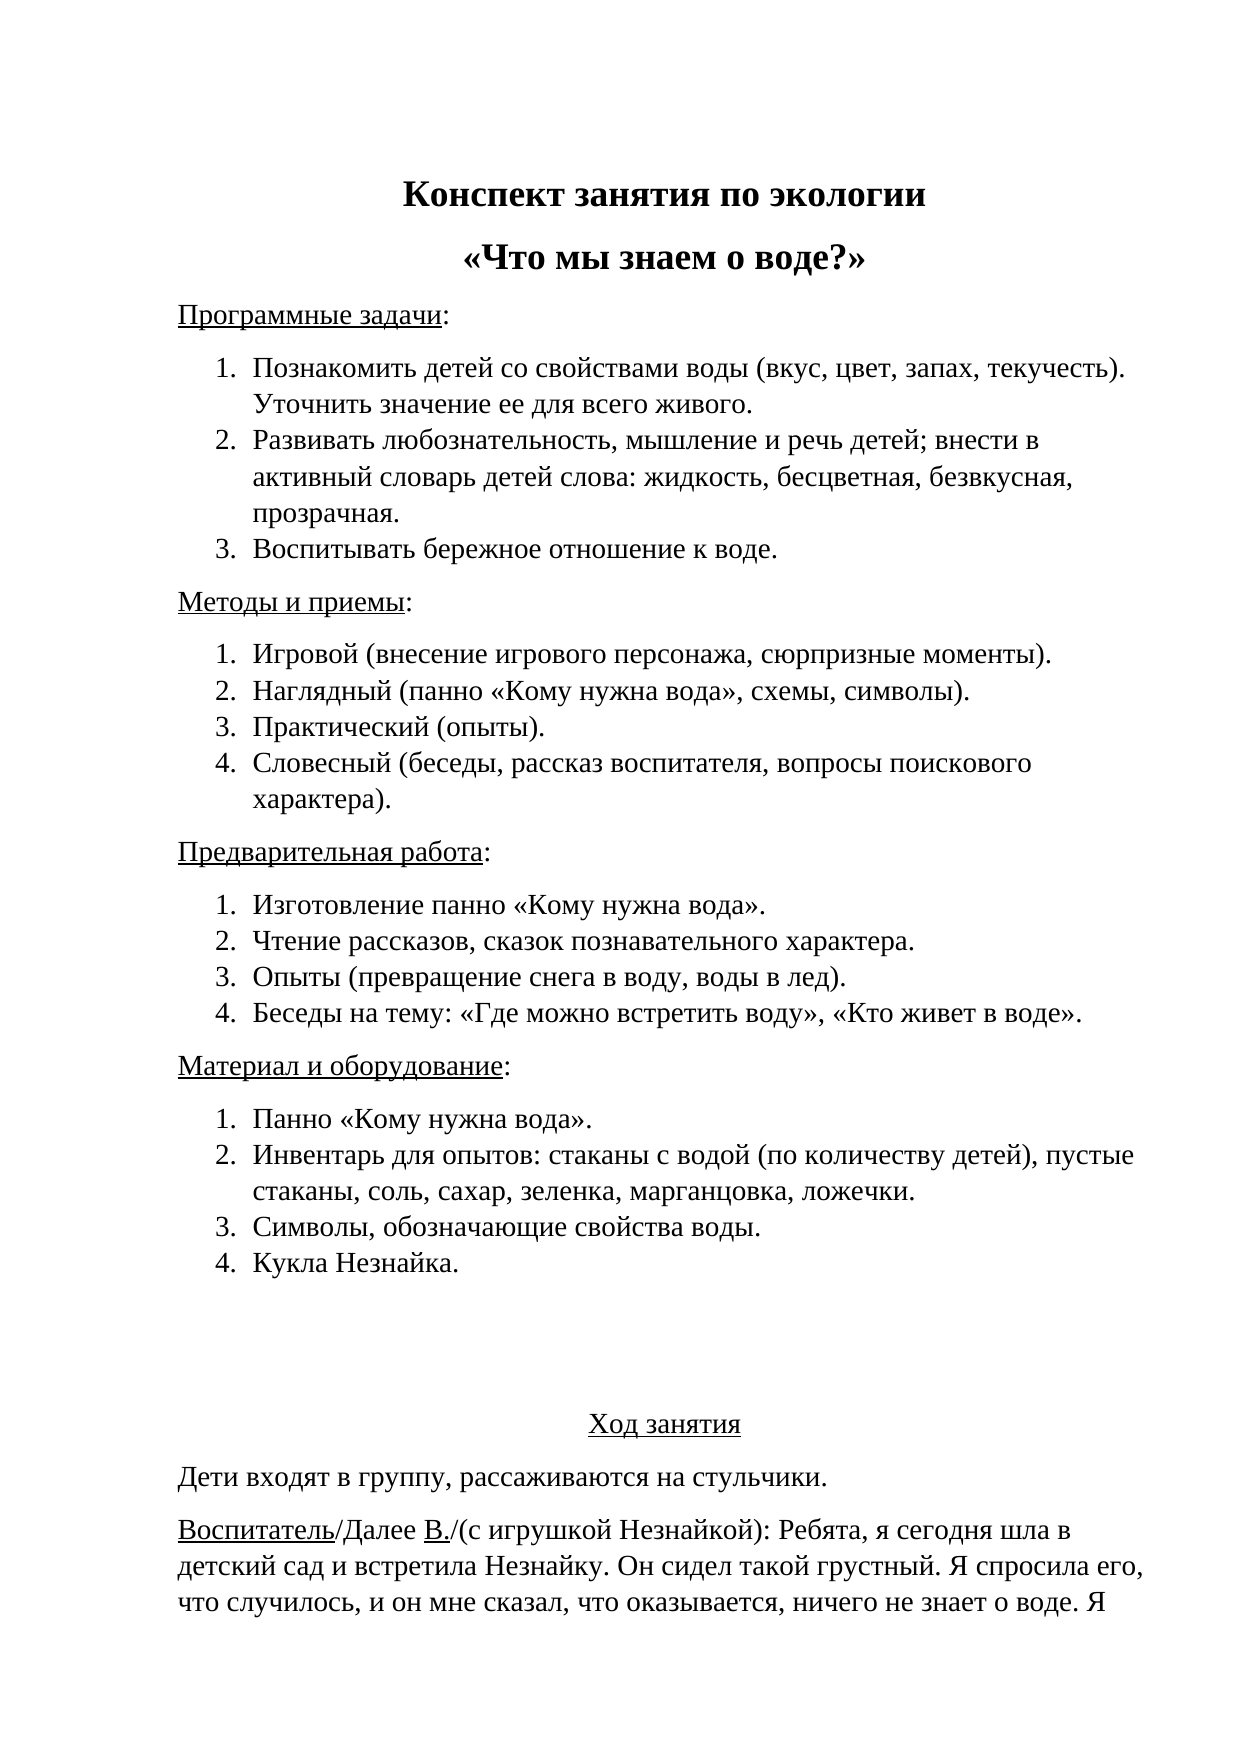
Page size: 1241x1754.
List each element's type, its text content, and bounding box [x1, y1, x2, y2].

list Панно «Кому нужна вода». [215, 1101, 1152, 1134]
list Инвентарь для опытов: стаканы с водой (по количеству детей), пустые стаканы, соль, сахар, зеленка, марганцовка, ложечки. [215, 1137, 1152, 1207]
text Дети входят в группу, рассаживаются на стульчики. [177, 1459, 1152, 1493]
text Ход занятия [177, 1407, 1152, 1440]
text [177, 1512, 1152, 1618]
list Символы, обозначающие свойства воды. [215, 1209, 1152, 1243]
list Игровой (внесение игрового персонажа, сюрпризные моменты). [215, 637, 1152, 670]
list Наглядный (панно «Кому нужна вода», схемы, символы). [215, 673, 1152, 706]
text Программные задачи: [177, 297, 1152, 331]
text «Что мы знаем о воде?» [177, 234, 1152, 277]
list Познакомить детей со свойствами воды (вкус, цвет, запах, текучесть). Уточнить значение ее для всего живого. [215, 350, 1152, 420]
text Материал и оборудование: [177, 1048, 1152, 1082]
list Чтение рассказов, сказок познавательного характера. [215, 923, 1152, 956]
list Развивать любознательность, мышление и речь детей; внести в активный словарь детей слова: жидкость, бесцветная, безвкусная, прозрачная. [215, 422, 1152, 528]
list Практический (опыты). [215, 709, 1152, 742]
list Беседы на тему: «Где можно встретить воду», «Кто живет в воде». [215, 995, 1152, 1029]
list Опыты (превращение снега в воду, воды в лед). [215, 959, 1152, 993]
list Изготовление панно «Кому нужна вода». [215, 887, 1152, 920]
text Конспект занятия по экологии [177, 171, 1152, 214]
text Предварительная работа: [177, 834, 1152, 867]
list Словесный (беседы, рассказ воспитателя, вопросы поискового характера). [215, 745, 1152, 815]
text Методы и приемы: [177, 584, 1152, 617]
list Кукла Незнайка. [215, 1245, 1152, 1279]
list Воспитывать бережное отношение к воде. [215, 531, 1152, 564]
